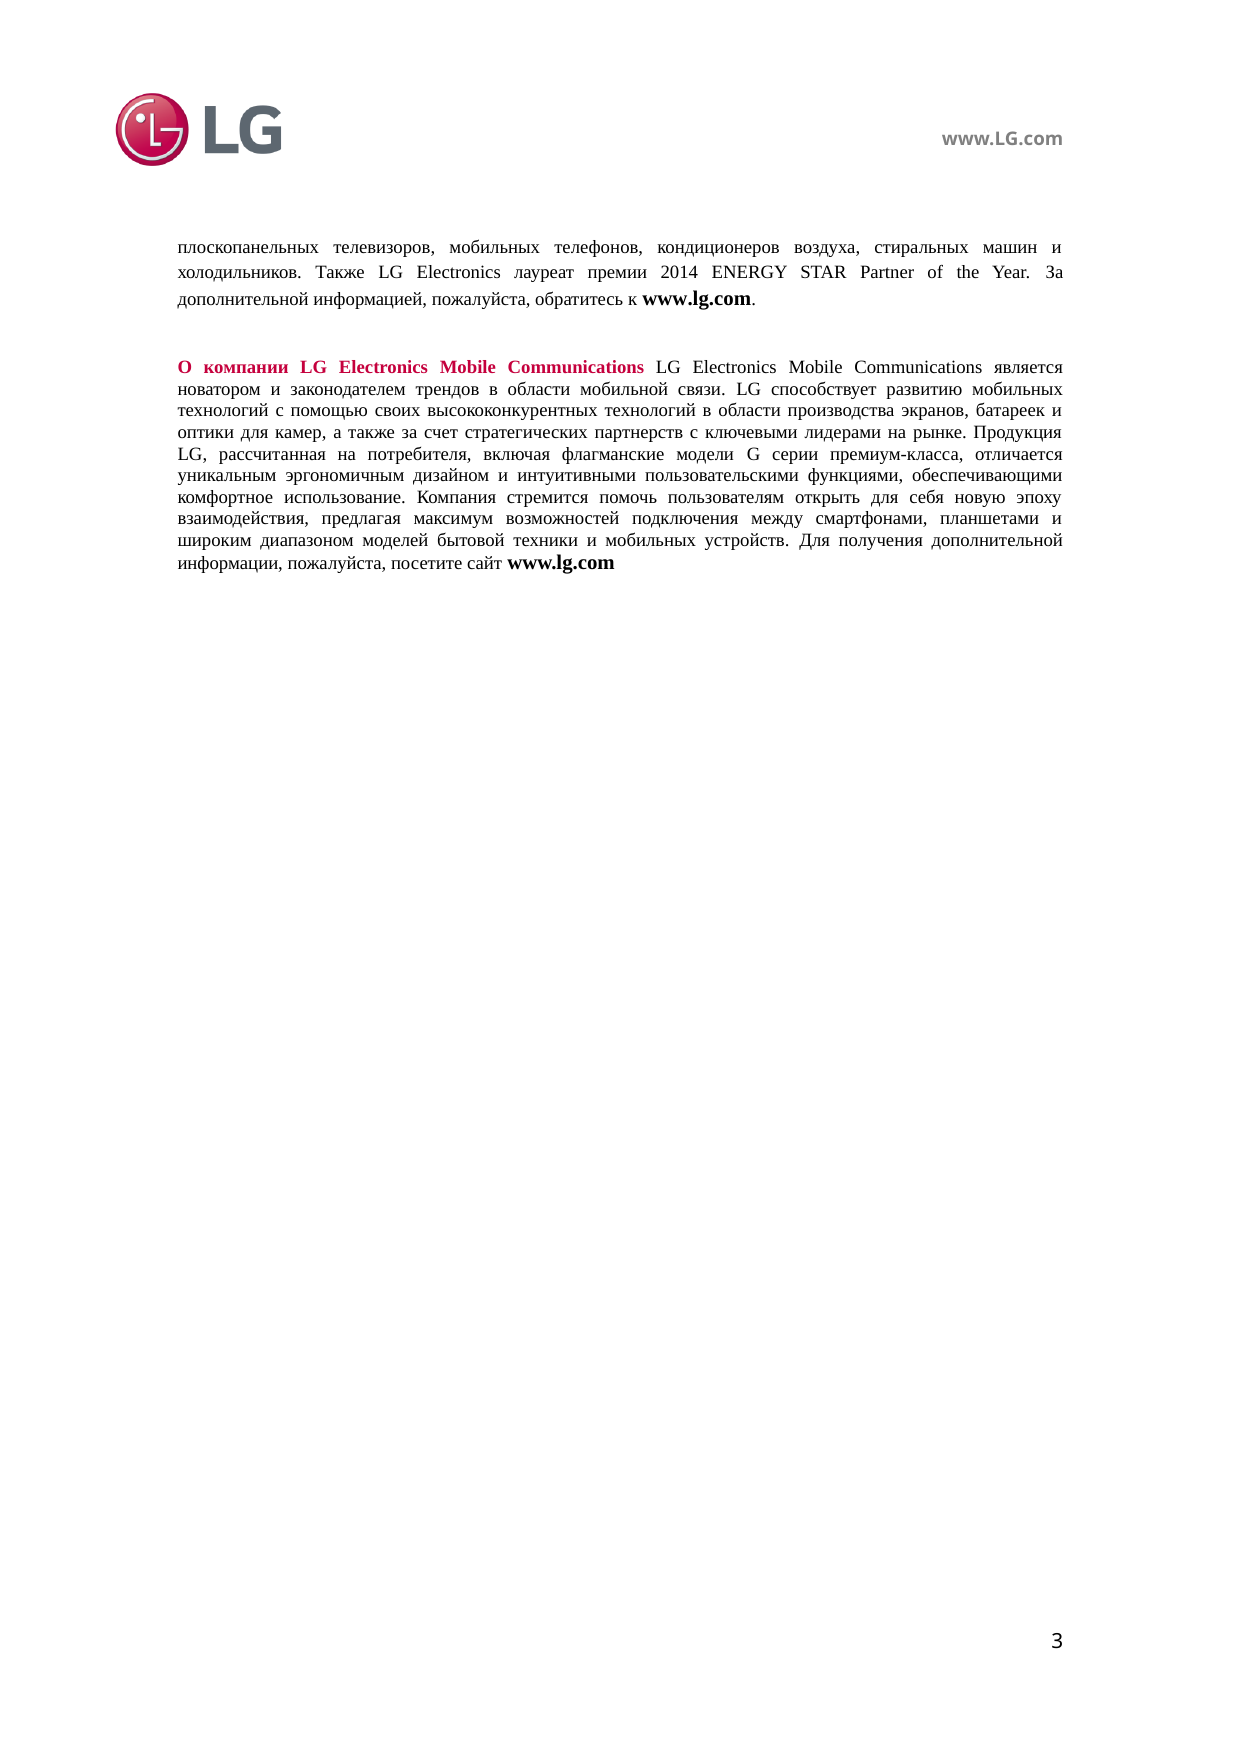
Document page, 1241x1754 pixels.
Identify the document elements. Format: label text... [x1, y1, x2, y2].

text О компании LG Electronics Mobile Communications LG Electronics Mobile Communications является новатором и законодателем трендов в области мобильной связи. LG способствует развитию мобильных технологий с помощью своих высококонкурентных технологий в области производства экранов, батареек и оптики для камер, а также за счет стратегических партнерств с ключевыми лидерами на рынке. Продукция LG, рассчитанная на потребителя, включая флагманские модели G серии премиум-класса, отличается уникальным эргономичным дизайном и интуитивными пользовательскими функциями, обеспечивающими комфортное использование. Компания стремится помочь пользователям открыть для себя новую эпоху взаимодействия, предлагая максимум возможностей подключения между смартфонами, планшетами и широким диапазоном моделей бытовой техники и мобильных устройств. Для получения дополнительной информации, пожалуйста, посетите сайт www.lg.com [177, 356, 1063, 574]
picture [113, 91, 286, 170]
